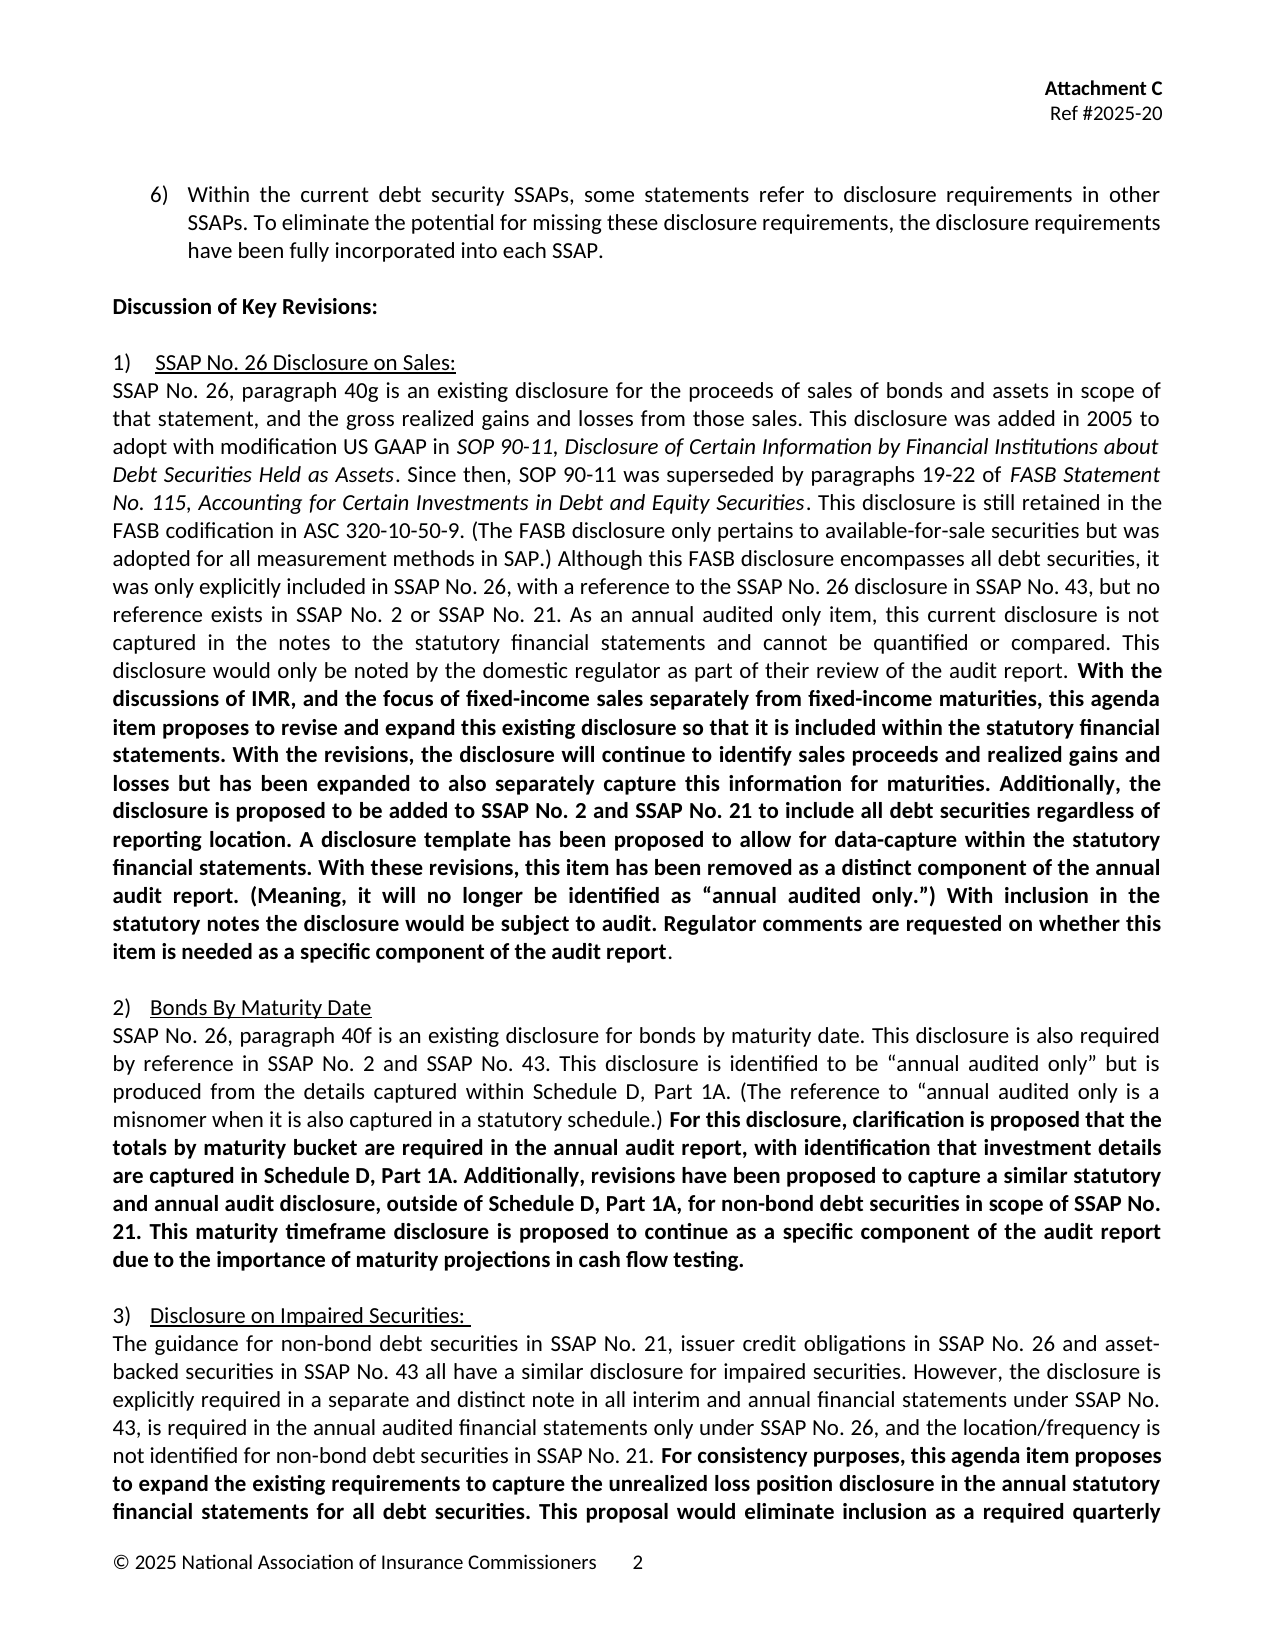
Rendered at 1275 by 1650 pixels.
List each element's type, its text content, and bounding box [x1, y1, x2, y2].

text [112, 1329, 1162, 1525]
list Bonds By Maturity Date [112, 993, 1162, 1021]
text SSAP No. 26, paragraph 40g is an existing disclosure for the proceeds of sales of bonds and assets in scope of that statement, and the gross realized gains and losses from those sales. This disclosure was added in 2005 to adopt with modification US GAAP in SOP 90-11, Disclosure of Certain Information by Financial Institutions about Debt Securities Held as Assets. Since then, SOP 90-11 was superseded by paragraphs 19-22 of FASB Statement No. 115, Accounting for Certain Investments in Debt and Equity Securities. This disclosure is still retained in the FASB codification in ASC 320-10-50-9. (The FASB disclosure only pertains to available-for-sale securities but was adopted for all measurement methods in SAP.) Although this FASB disclosure encompasses all debt securities, it was only explicitly included in SSAP No. 26, with a reference to the SSAP No. 26 disclosure in SSAP No. 43, but no reference exists in SSAP No. 2 or SSAP No. 21. As an annual audited only item, this current disclosure is not captured in the notes to the statutory financial statements and cannot be quantified or compared. This disclosure would only be noted by the domestic regulator as part of their review of the audit report. With the discussions of IMR, and the focus of fixed-income sales separately from fixed-income maturities, this agenda item proposes to revise and expand this existing disclosure so that it is included within the statutory financial statements. With the revisions, the disclosure will continue to identify sales proceeds and realized gains and losses but has been expanded to also separately capture this information for maturities. Additionally, the disclosure is proposed to be added to SSAP No. 2 and SSAP No. 21 to include all debt securities regardless of reporting location. A disclosure template has been proposed to allow for data-capture within the statutory financial statements. With these revisions, this item has been removed as a distinct component of the annual audit report. (Meaning, it will no longer be identified as “annual audited only.”) With inclusion in the statutory notes the disclosure would be subject to audit. Regulator comments are requested on whether this item is needed as a specific component of the audit report. [112, 376, 1162, 965]
list Disclosure on Impaired Securities: [112, 1301, 1162, 1329]
list Within the current debt security SSAPs, some statements refer to disclosure requirements in other SSAPs. To eliminate the potential for missing these disclosure requirements, the disclosure requirements have been fully incorporated into each SSAP. [150, 180, 1162, 264]
list SSAP No. 26 Disclosure on Sales: [112, 348, 1162, 376]
text SSAP No. 26, paragraph 40f is an existing disclosure for bonds by maturity date. This disclosure is also required by reference in SSAP No. 2 and SSAP No. 43. This disclosure is identified to be “annual audited only” but is produced from the details captured within Schedule D, Part 1A. (The reference to “annual audited only is a misnomer when it is also captured in a statutory schedule.) For this disclosure, clarification is proposed that the totals by maturity bucket are required in the annual audit report, with identification that investment details are captured in Schedule D, Part 1A. Additionally, revisions have been proposed to capture a similar statutory and annual audit disclosure, outside of Schedule D, Part 1A, for non-bond debt securities in scope of SSAP No. 21. This maturity timeframe disclosure is proposed to continue as a specific component of the audit report due to the importance of maturity projections in cash flow testing. [112, 1021, 1162, 1273]
text Discussion of Key Revisions: [112, 292, 1162, 320]
